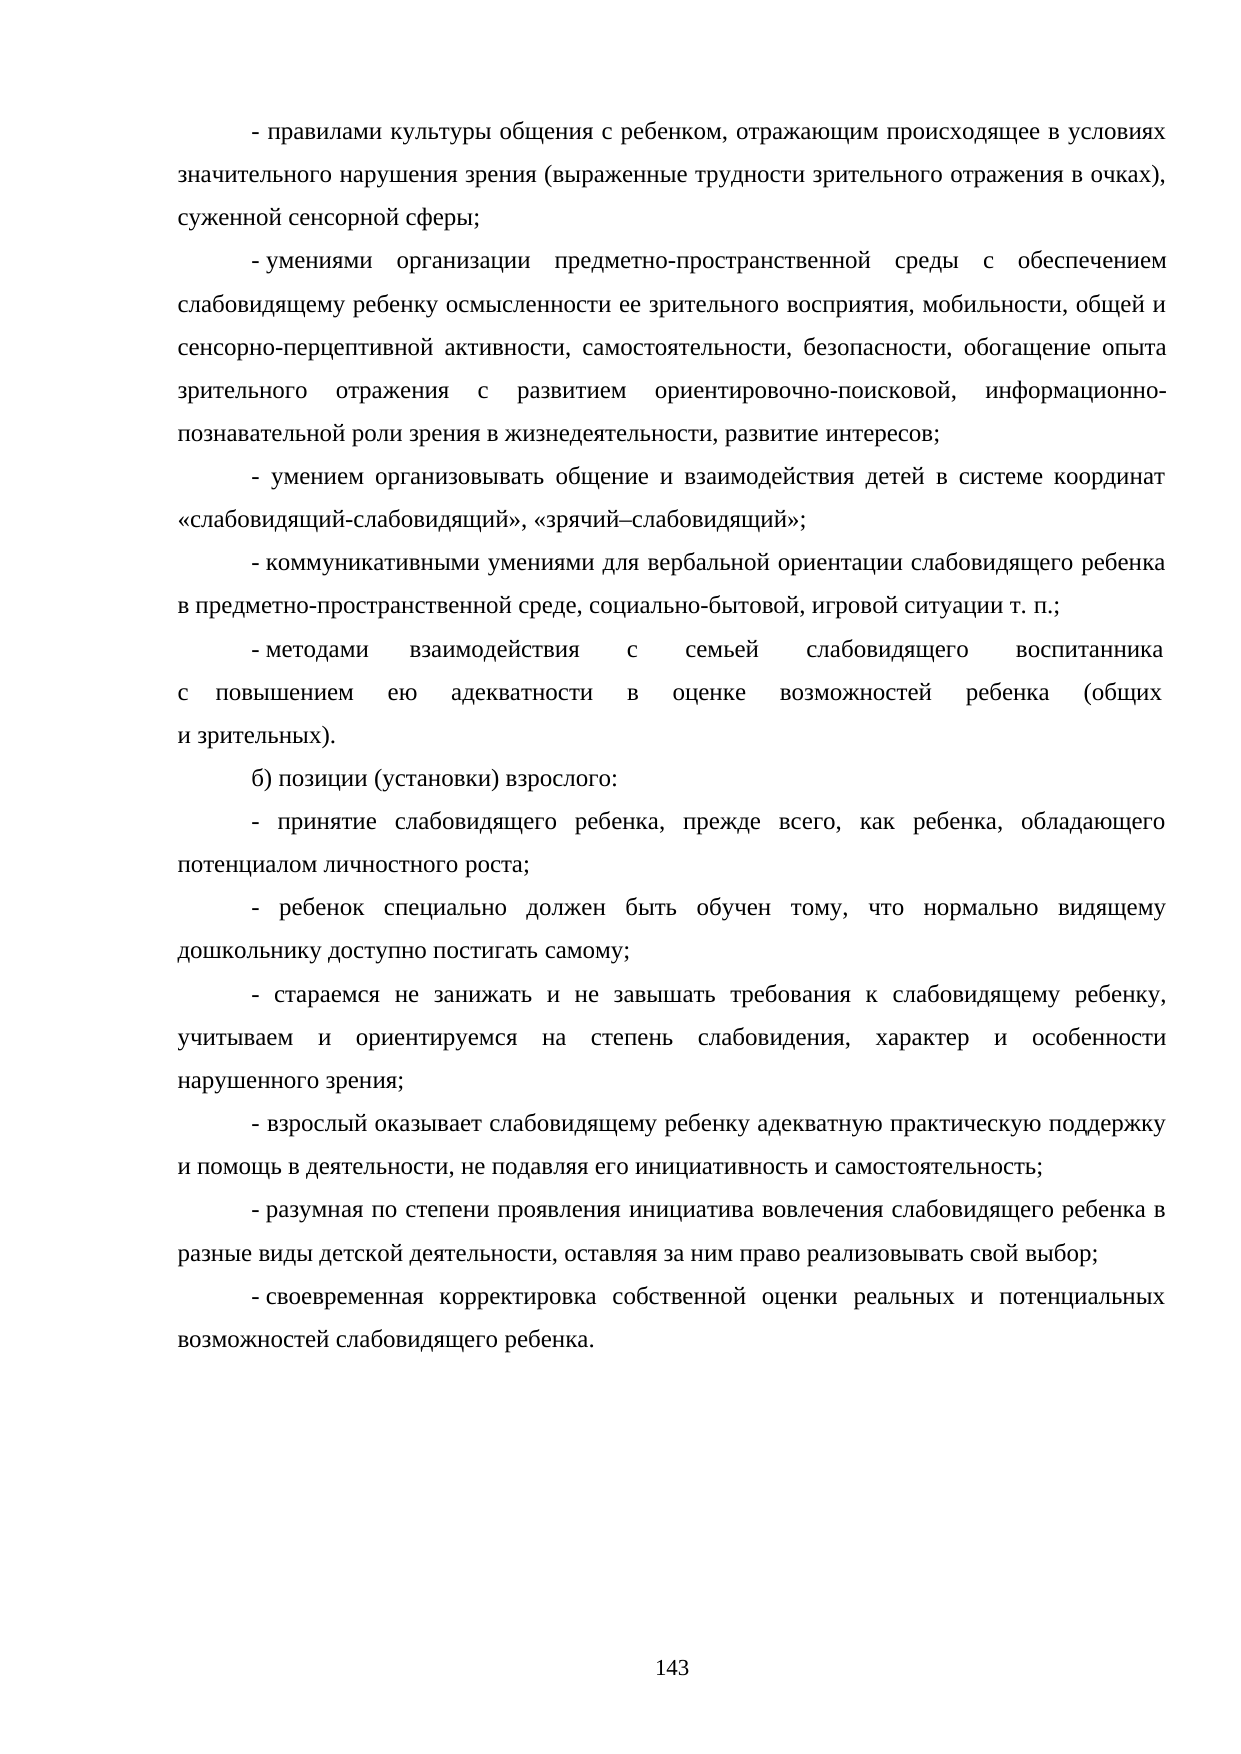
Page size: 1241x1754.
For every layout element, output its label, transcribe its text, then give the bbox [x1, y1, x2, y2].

list умениями организации предметно-пространственной среды с обеспечением слабовидящему ребенку осмысленности ее зрительного восприятия, мобильности, общей и сенсорно-перцептивной активности, самостоятельности, безопасности, обогащение опыта зрительного отражения с развитием ориентировочно-поисковой, информационно- познавательной роли зрения в жизнедеятельности, развитие интересов; [177, 246, 1167, 447]
list своевременная корректировка собственной оценки реальных и потенциальных возможностей слабовидящего ребенка. [177, 1281, 1166, 1353]
list принятие слабовидящего ребенка, прежде всего, как ребенка, обладающего потенциалом личностного роста; [177, 806, 1166, 878]
list разумная по степени проявления инициатива вовлечения слабовидящего ребенка в разные виды детской деятельности, оставляя за ним право реализовывать свой выбор; [177, 1194, 1167, 1266]
list коммуникативными умениями для вербальной ориентации слабовидящего ребенка в предметно-пространственной среде, социально-бытовой, игровой ситуации т. п.; [177, 547, 1166, 619]
list взрослый оказывает слабовидящему ребенку адекватную практическую поддержку и помощь в деятельности, не подавляя его инициативность и самостоятельность; [177, 1108, 1166, 1180]
list умением организовывать общение и взаимодействия детей в системе координат [251, 461, 1190, 490]
list правилами культуры общения с ребенком, отражающим происходящее в условиях значительного нарушения зрения (выраженные трудности зрительного отражения в очках), суженной сенсорной сферы; [177, 116, 1167, 231]
list стараемся не занижать и не завышать требования к слабовидящему ребенку, учитываем и ориентируемся на степень слабовидения, характер и особенности нарушенного зрения; [177, 979, 1167, 1094]
text б) позиции (установки) взрослого: [251, 763, 1190, 792]
list ребенок специально должен быть обучен тому, что нормально видящему дошкольнику доступно постигать самому; [177, 892, 1167, 964]
text «слабовидящий-слабовидящий», «зрячий–слабовидящий»; [177, 504, 1190, 533]
list методами взаимодействия с семьей слабовидящего воспитанника с повышением ею адекватности в оценке возможностей ребенка (общих и зрительных). [177, 634, 1167, 749]
